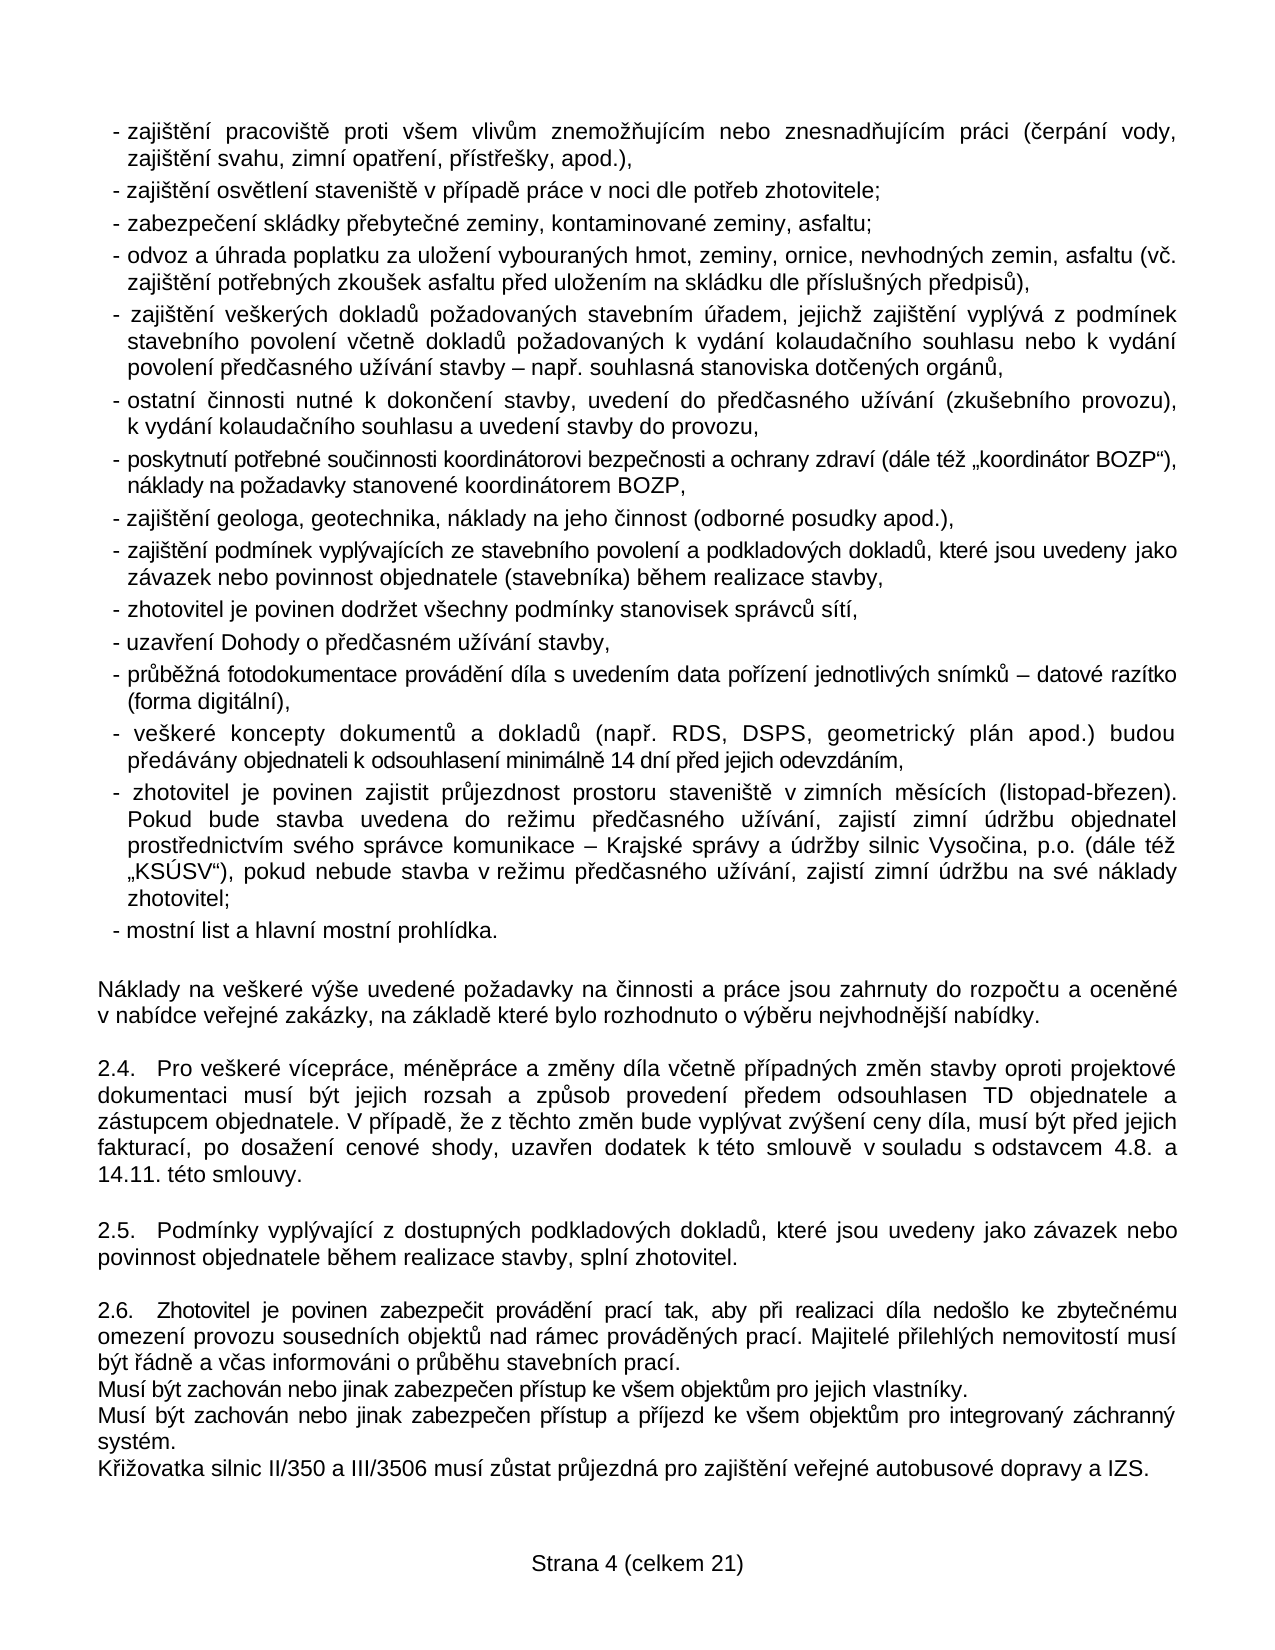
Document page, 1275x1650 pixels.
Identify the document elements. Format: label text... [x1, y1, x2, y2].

list Zhotovitel je povinen zabezpečit provádění prací tak, aby při realizaci díla nedošlo ke zbytečnému omezení provozu sousedních objektů nad rámec prováděných prací. Majitelé přilehlých nemovitostí musí být řádně a včas informováni o průběhu stavebních prací. [97, 1297, 1177, 1376]
text Musí být zachován nebo jinak zabezpečen přístup ke všem objektům pro jejich vlastníky. [97, 1376, 1177, 1402]
text - průběžná fotodokumentace provádění díla s uvedením data pořízení jednotlivých snímků – datové razítko (forma digitální), [112, 661, 1177, 714]
text - odvoz a úhrada poplatku za uložení vybouraných hmot, zeminy, ornice, nevhodných zemin, asfaltu (vč. zajištění potřebných zkoušek asfaltu před uložením na skládku dle příslušných předpisů), [112, 242, 1177, 295]
text - veškeré koncepty dokumentů a dokladů (např. RDS, DSPS, geometrický plán apod.) budou předávány objednateli k odsouhlasení minimálně 14 dní před jejich odevzdáním, [112, 720, 1177, 773]
text - zajištění osvětlení staveniště v případě práce v noci dle potřeb zhotovitele; [112, 177, 1177, 203]
list Pro veškeré vícepráce, méněpráce a změny díla včetně případných změn stavby oproti projektové dokumentaci musí být jejich rozsah a způsob provedení předem odsouhlasen TD objednatele a zástupcem objednatele. V případě, že z těchto změn bude vyplývat zvýšení ceny díla, musí být před jejich fakturací, po dosažení cenové shody, uzavřen dodatek k této smlouvě v souladu s odstavcem 4.8. a 14.11. této smlouvy. [97, 1055, 1177, 1187]
text Musí být zachován nebo jinak zabezpečen přístup a příjezd ke všem objektům pro integrovaný záchranný systém. [97, 1402, 1177, 1455]
text - ostatní činnosti nutné k dokončení stavby, uvedení do předčasného užívání (zkušebního provozu), k vydání kolaudačního souhlasu a uvedení stavby do provozu, [112, 387, 1177, 439]
text - poskytnutí potřebné součinnosti koordinátorovi bezpečnosti a ochrany zdraví (dále též „koordinátor BOZP“), náklady na požadavky stanovené koordinátorem BOZP, [112, 446, 1177, 498]
text - zhotovitel je povinen zajistit průjezdnost prostoru staveniště v zimních měsících (listopad-březen). Pokud bude stavba uvedena do režimu předčasného užívání, zajistí zimní údržbu objednatel prostřednictvím svého správce komunikace – Krajské správy a údržby silnic Vysočina, p.o. (dále též „KSÚSV“), pokud nebude stavba v režimu předčasného užívání, zajistí zimní údržbu na své náklady zhotovitel; [112, 779, 1177, 911]
text - mostní list a hlavní mostní prohlídka. [112, 917, 1177, 943]
text - zajištění geologa, geotechnika, náklady na jeho činnost (odborné posudky apod.), [112, 504, 1177, 531]
list zhotovitel je povinen dodržet všechny podmínky stanovisek správců sítí, [112, 596, 1177, 622]
text - zajištění veškerých dokladů požadovaných stavebním úřadem, jejichž zajištění vyplývá z podmínek stavebního povolení včetně dokladů požadovaných k vydání kolaudačního souhlasu nebo k vydání povolení předčasného užívání stavby – např. souhlasná stanoviska dotčených orgánů, [112, 301, 1177, 380]
text Křižovatka silnic II/350 a III/3506 musí zůstat průjezdná pro zajištění veřejné autobusové dopravy a IZS. [97, 1455, 1177, 1481]
title Náklady na veškeré výše uvedené požadavky na činnosti a práce jsou zahrnuty do rozpočtu a oceněné v nabídce veřejné zakázky, na základě které bylo rozhodnuto o výběru nejvhodnější nabídky. [97, 976, 1177, 1029]
text - zabezpečení skládky přebytečné zeminy, kontaminované zeminy, asfaltu; [112, 210, 1177, 236]
text - uzavření Dohody o předčasném užívání stavby, [112, 629, 1177, 655]
text - zajištění pracoviště proti všem vlivům znemožňujícím nebo znesnadňujícím práci (čerpání vody, zajištění svahu, zimní opatření, přístřešky, apod.), [112, 118, 1177, 171]
text - zajištění podmínek vyplývajících ze stavebního povolení a podkladových dokladů, které jsou uvedeny jako závazek nebo povinnost objednatele (stavebníka) během realizace stavby, [112, 537, 1177, 590]
list Podmínky vyplývající z dostupných podkladových dokladů, které jsou uvedeny jako závazek nebo povinnost objednatele během realizace stavby, splní zhotovitel. [97, 1217, 1177, 1270]
